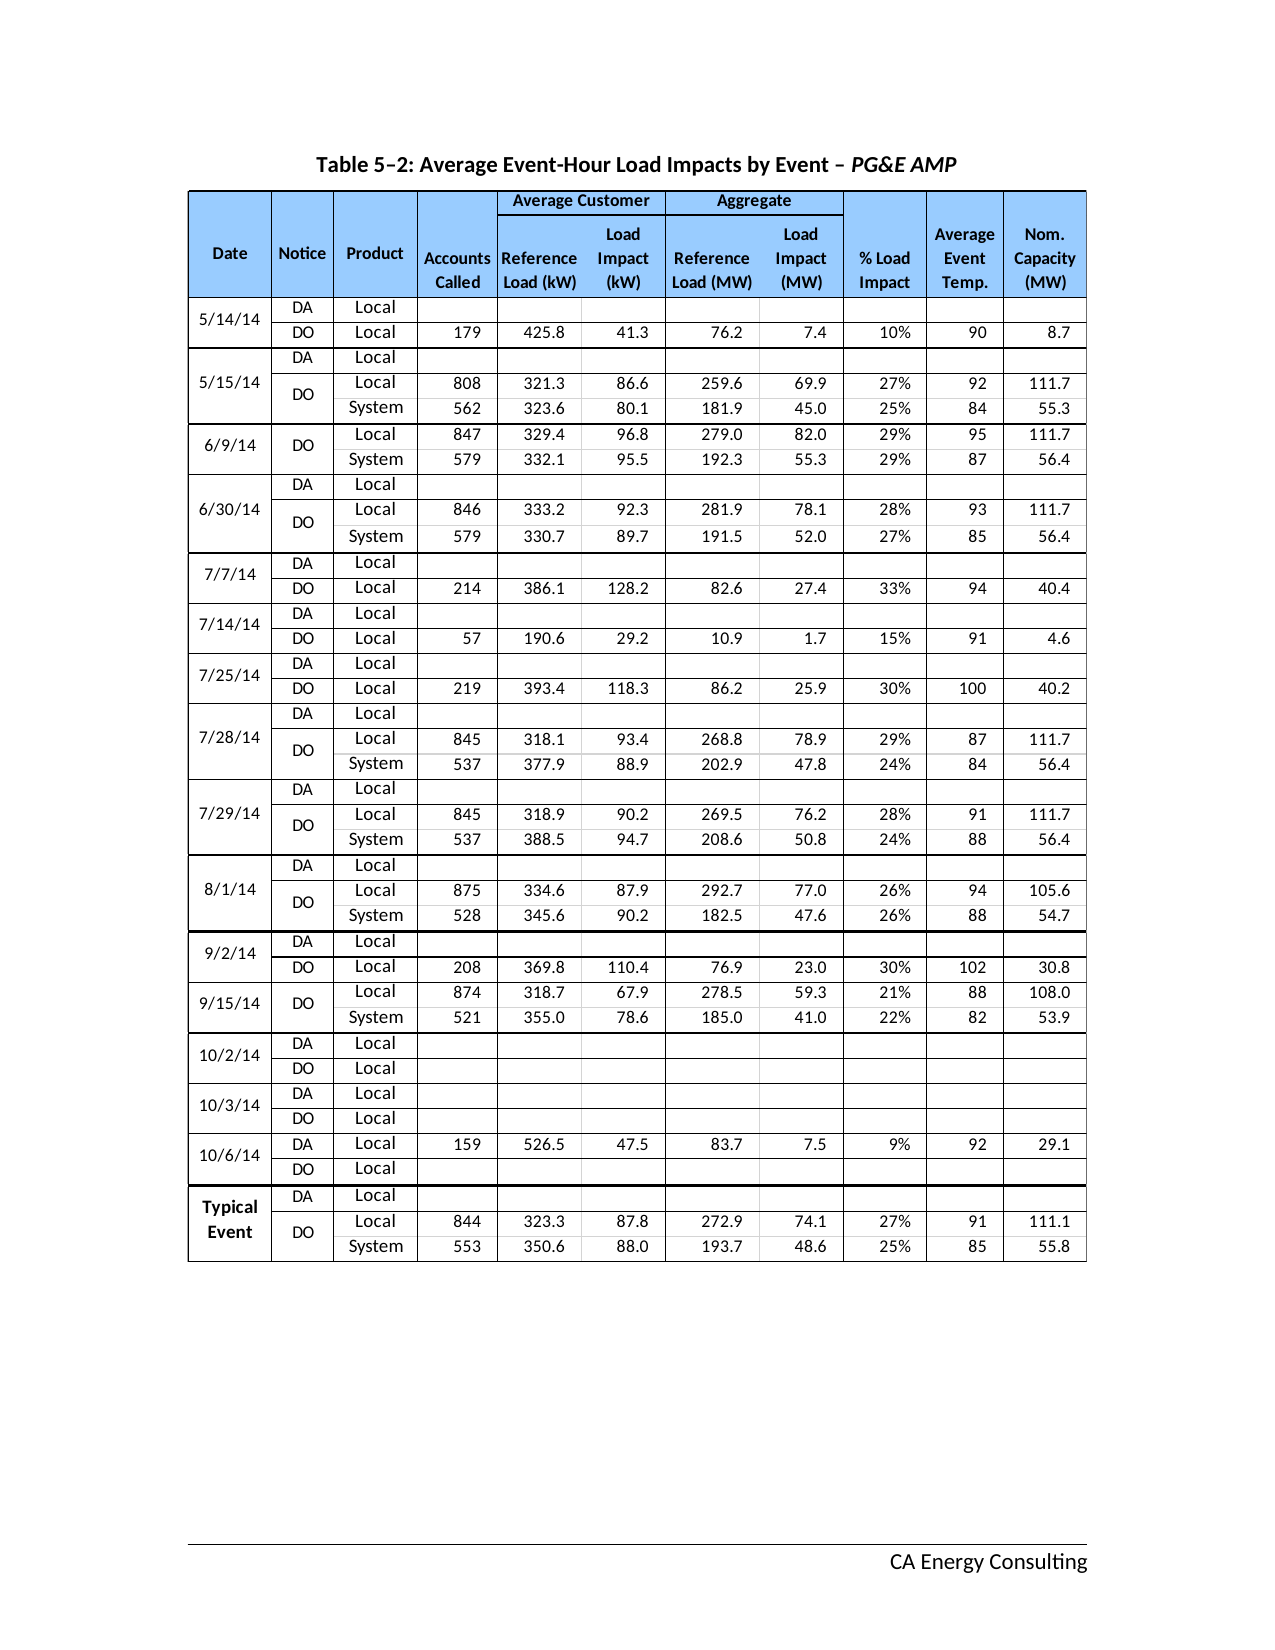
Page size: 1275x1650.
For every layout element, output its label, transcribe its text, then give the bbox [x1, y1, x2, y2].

text Table 5–2: Average Event-Hour Load Impacts by Event – PG&E AMP [187, 150, 1087, 178]
